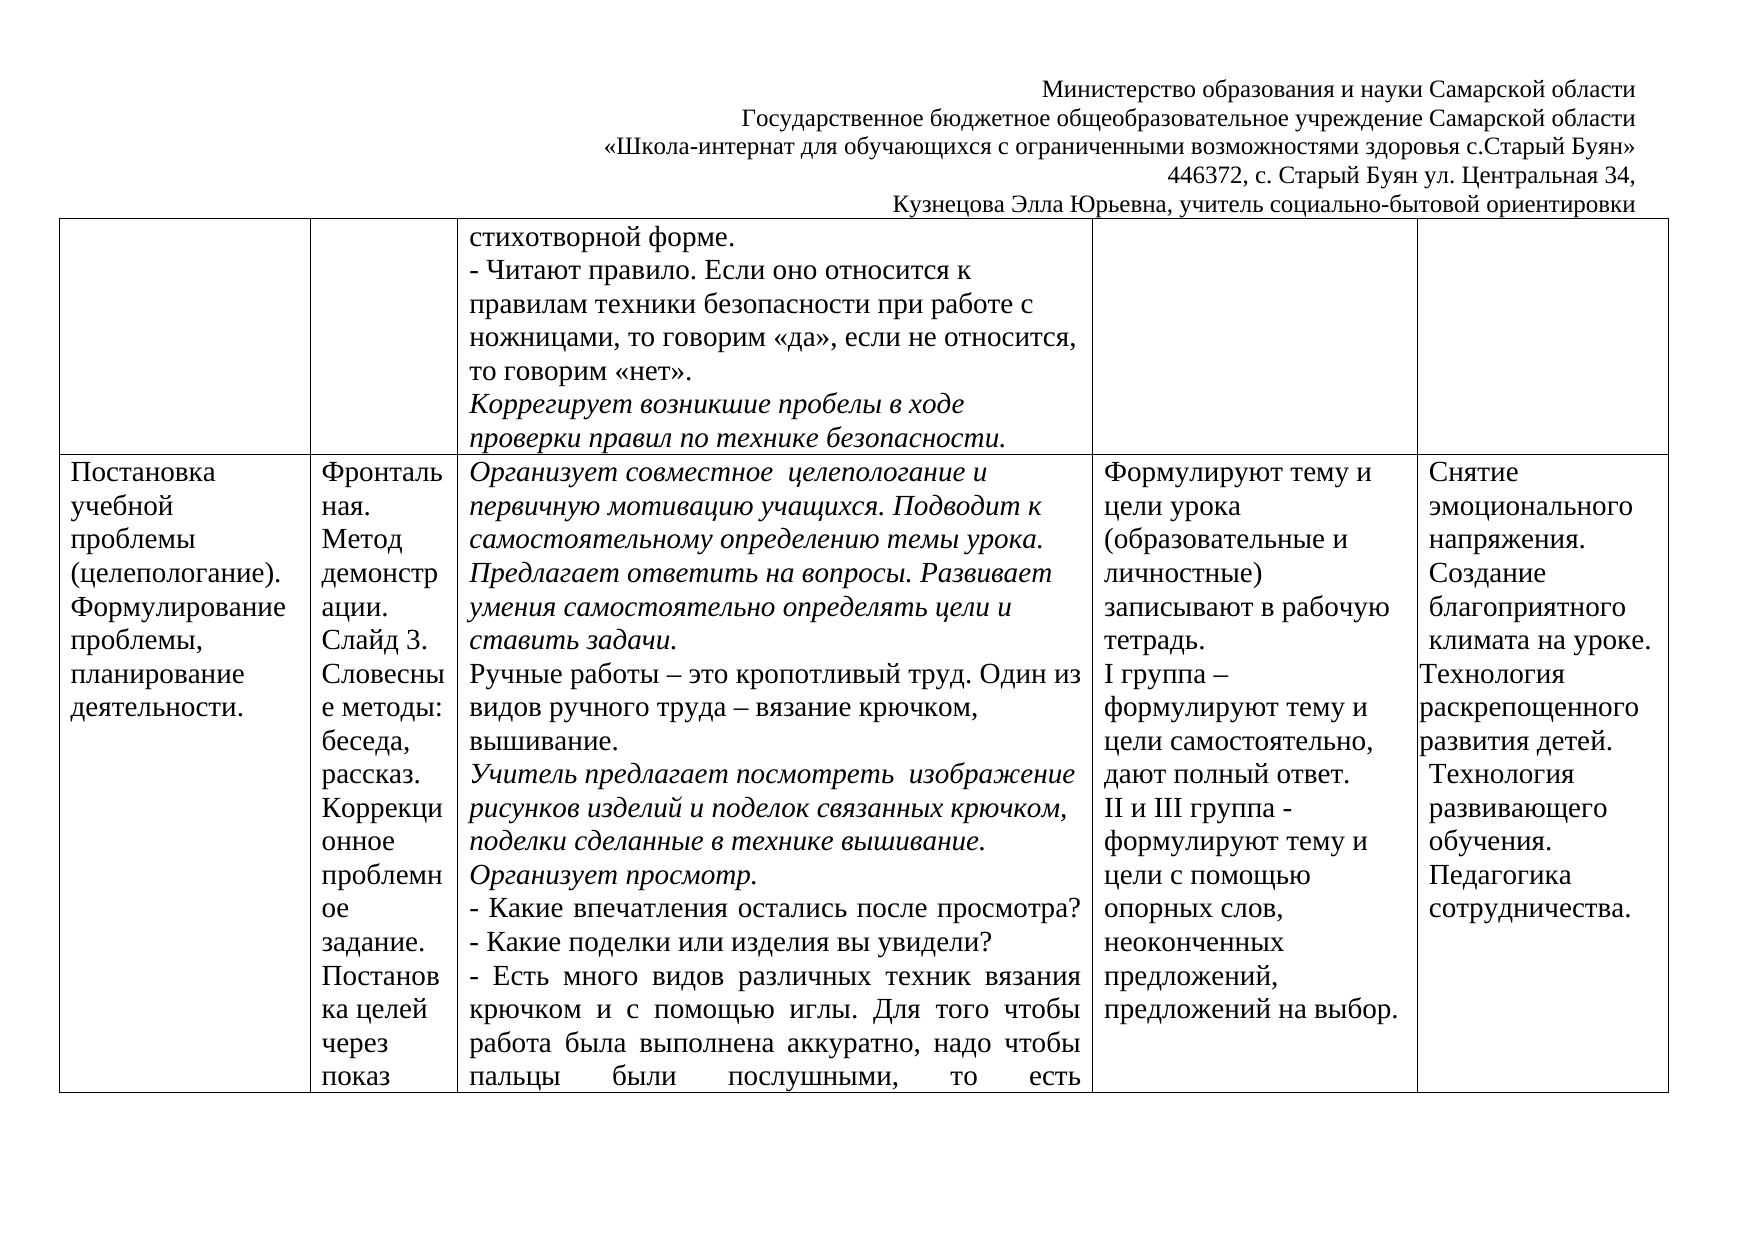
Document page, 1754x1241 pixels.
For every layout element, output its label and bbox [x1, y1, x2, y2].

table_cell [458, 455, 1092, 1092]
table_cell [311, 455, 457, 1092]
table_cell [311, 219, 457, 453]
table_cell [1418, 455, 1668, 1092]
table_cell [60, 219, 310, 453]
table_cell [1093, 455, 1417, 1092]
table_cell [1418, 219, 1668, 453]
table_cell [60, 455, 310, 1092]
table_cell [1093, 219, 1417, 453]
table_cell [458, 219, 1092, 453]
